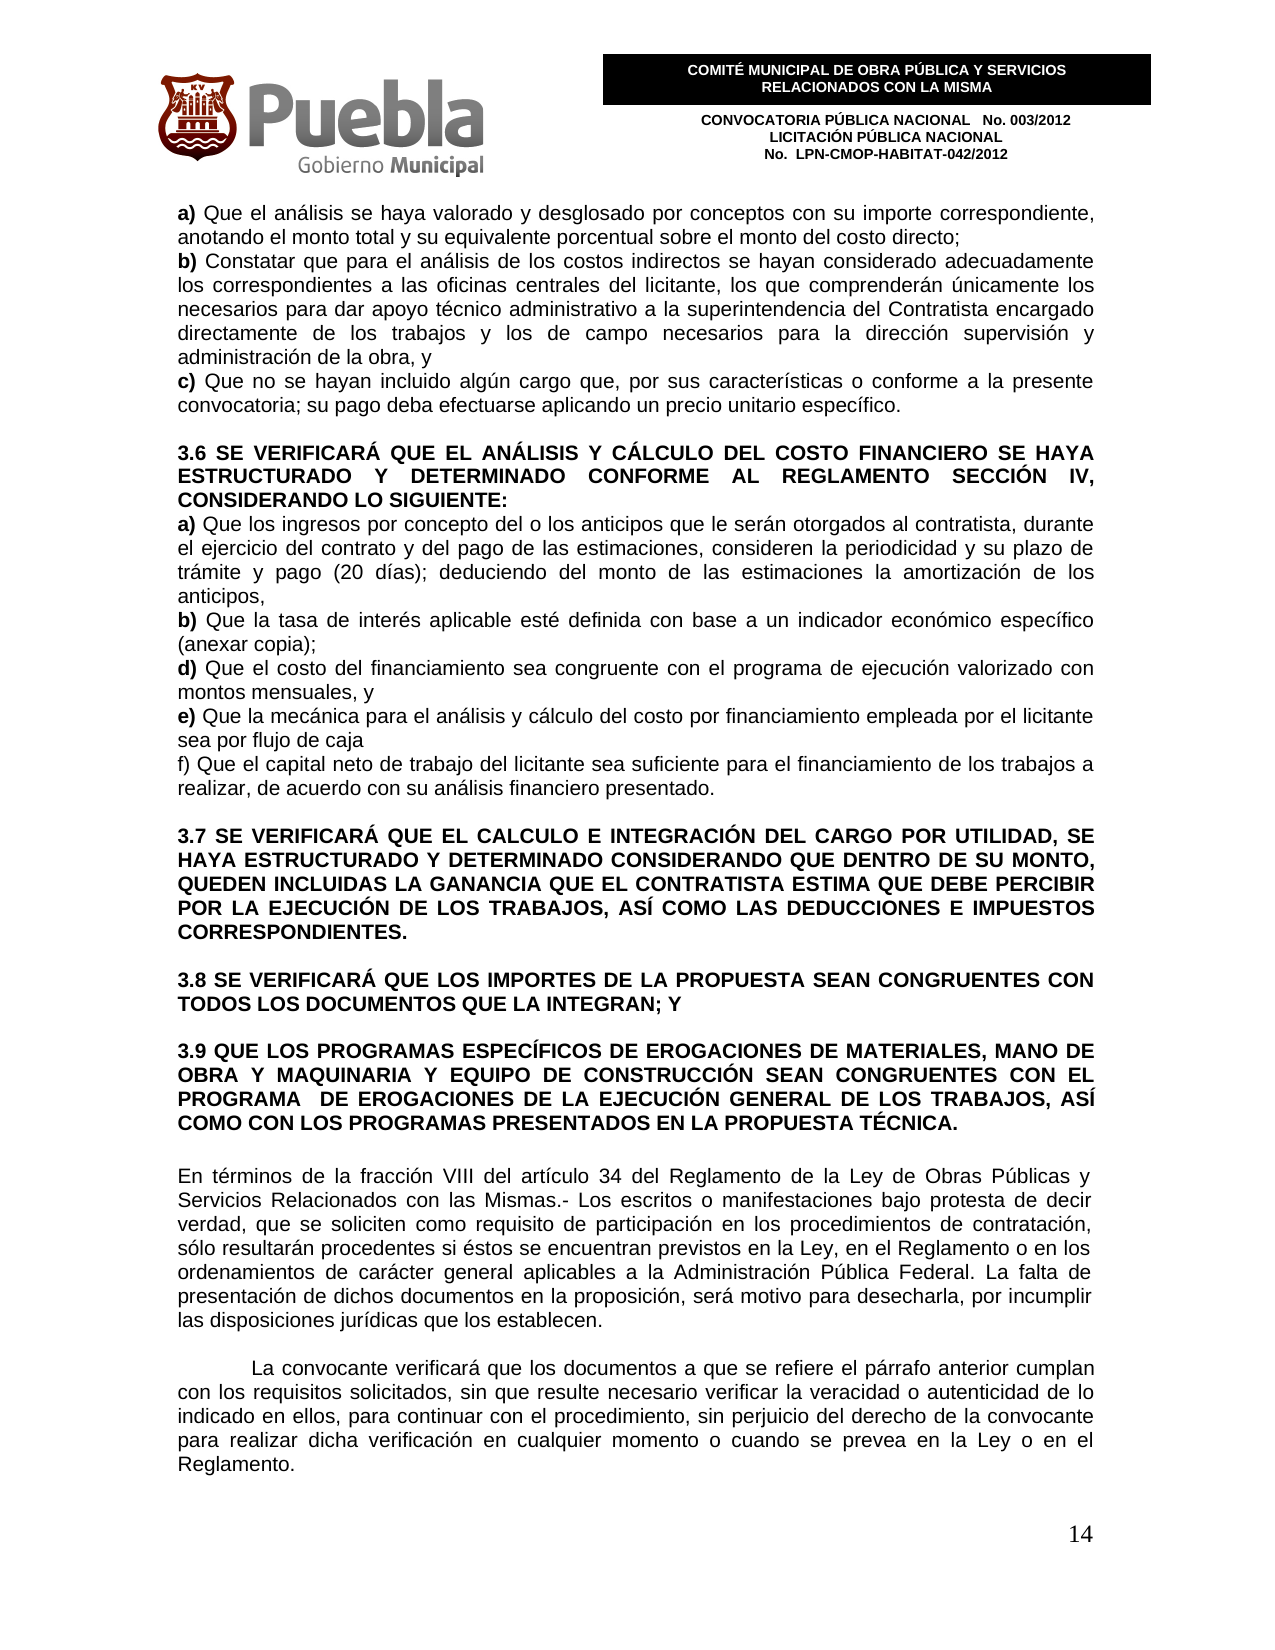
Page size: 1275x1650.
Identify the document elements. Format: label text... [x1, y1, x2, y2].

text 3.7 SE VERIFICARÁ QUE EL CALCULO E INTEGRACIÓN DEL CARGO POR UTILIDAD, SE HAYA ESTRUCTURADO Y DETERMINADO CONSIDERANDO QUE DENTRO DE SU MONTO, QUEDEN INCLUIDAS LA GANANCIA QUE EL CONTRATISTA ESTIMA QUE DEBE PERCIBIR POR LA EJECUCIÓN DE LOS TRABAJOS, ASÍ COMO LAS DEDUCCIONES E IMPUESTOS CORRESPONDIENTES. [177, 824, 1096, 943]
text f) Que el capital neto de trabajo del licitante sea suficiente para el financiamiento de los trabajos a realizar, de acuerdo con su análisis financiero presentado. [177, 752, 1096, 800]
text b) Que la tasa de interés aplicable esté definida con base a un indicador económico específico (anexar copia); [177, 608, 1096, 656]
text a) Que los ingresos por concepto del o los anticipos que le serán otorgados al contratista, durante el ejercicio del contrato y del pago de las estimaciones, consideren la periodicidad y su plazo de trámite y pago (20 días); deduciendo del monto de las estimaciones la amortización de los anticipos, [177, 512, 1096, 608]
picture [158, 73, 484, 177]
text 3.9 QUE LOS PROGRAMAS ESPECÍFICOS DE EROGACIONES DE MATERIALES, MANO DE OBRA Y MAQUINARIA Y EQUIPO DE CONSTRUCCIÓN SEAN CONGRUENTES CON EL PROGRAMA DE EROGACIONES DE LA EJECUCIÓN GENERAL DE LOS TRABAJOS, ASÍ COMO CON LOS PROGRAMAS PRESENTADOS EN LA PROPUESTA TÉCNICA. [177, 1039, 1096, 1135]
text b) Constatar que para el análisis de los costos indirectos se hayan considerado adecuadamente los correspondientes a las oficinas centrales del licitante, los que comprenderán únicamente los necesarios para dar apoyo técnico administrativo a la superintendencia del Contratista encargado directamente de los trabajos y los de campo necesarios para la dirección supervisión y administración de la obra, y [177, 249, 1096, 368]
text En términos de la fracción VIII del artículo 34 del Reglamento de la Ley de Obras Públicas y Servicios Relacionados con las Mismas.- Los escritos o manifestaciones bajo protesta de decir verdad, que se soliciten como requisito de participación en los procedimientos de contratación, sólo resultarán procedentes si éstos se encuentran previstos en la Ley, en el Reglamento o en los ordenamientos de carácter general aplicables a la Administración Pública Federal. La falta de presentación de dichos documentos en la proposición, será motivo para desecharla, por incumplir las disposiciones jurídicas que los establecen. [177, 1164, 1093, 1332]
text a) Que el análisis se haya valorado y desglosado por conceptos con su importe correspondiente, anotando el monto total y su equivalente porcentual sobre el monto del costo directo; [177, 201, 1096, 249]
text e) Que la mecánica para el análisis y cálculo del costo por financiamiento empleada por el licitante sea por flujo de caja [177, 704, 1096, 752]
text 3.6 SE VERIFICARÁ QUE EL ANÁLISIS Y CÁLCULO DEL COSTO FINANCIERO SE HAYA ESTRUCTURADO Y DETERMINADO CONFORME AL REGLAMENTO SECCIÓN IV, CONSIDERANDO LO SIGUIENTE: [177, 440, 1096, 512]
text c) Que no se hayan incluido algún cargo que, por sus características o conforme a la presente convocatoria; su pago deba efectuarse aplicando un precio unitario específico. [177, 368, 1096, 416]
text La convocante verificará que los documentos a que se refiere el párrafo anterior cumplan con los requisitos solicitados, sin que resulte necesario verificar la veracidad o autenticidad de lo indicado en ellos, para continuar con el procedimiento, sin perjuicio del derecho de la convocante para realizar dicha verificación en cualquier momento o cuando se prevea en la Ley o en el Reglamento. [177, 1356, 1096, 1475]
text d) Que el costo del financiamiento sea congruente con el programa de ejecución valorizado con montos mensuales, y [177, 656, 1096, 704]
text 3.8 SE VERIFICARÁ QUE LOS IMPORTES DE LA PROPUESTA SEAN CONGRUENTES CON TODOS LOS DOCUMENTOS QUE LA INTEGRAN; Y [177, 967, 1096, 1015]
